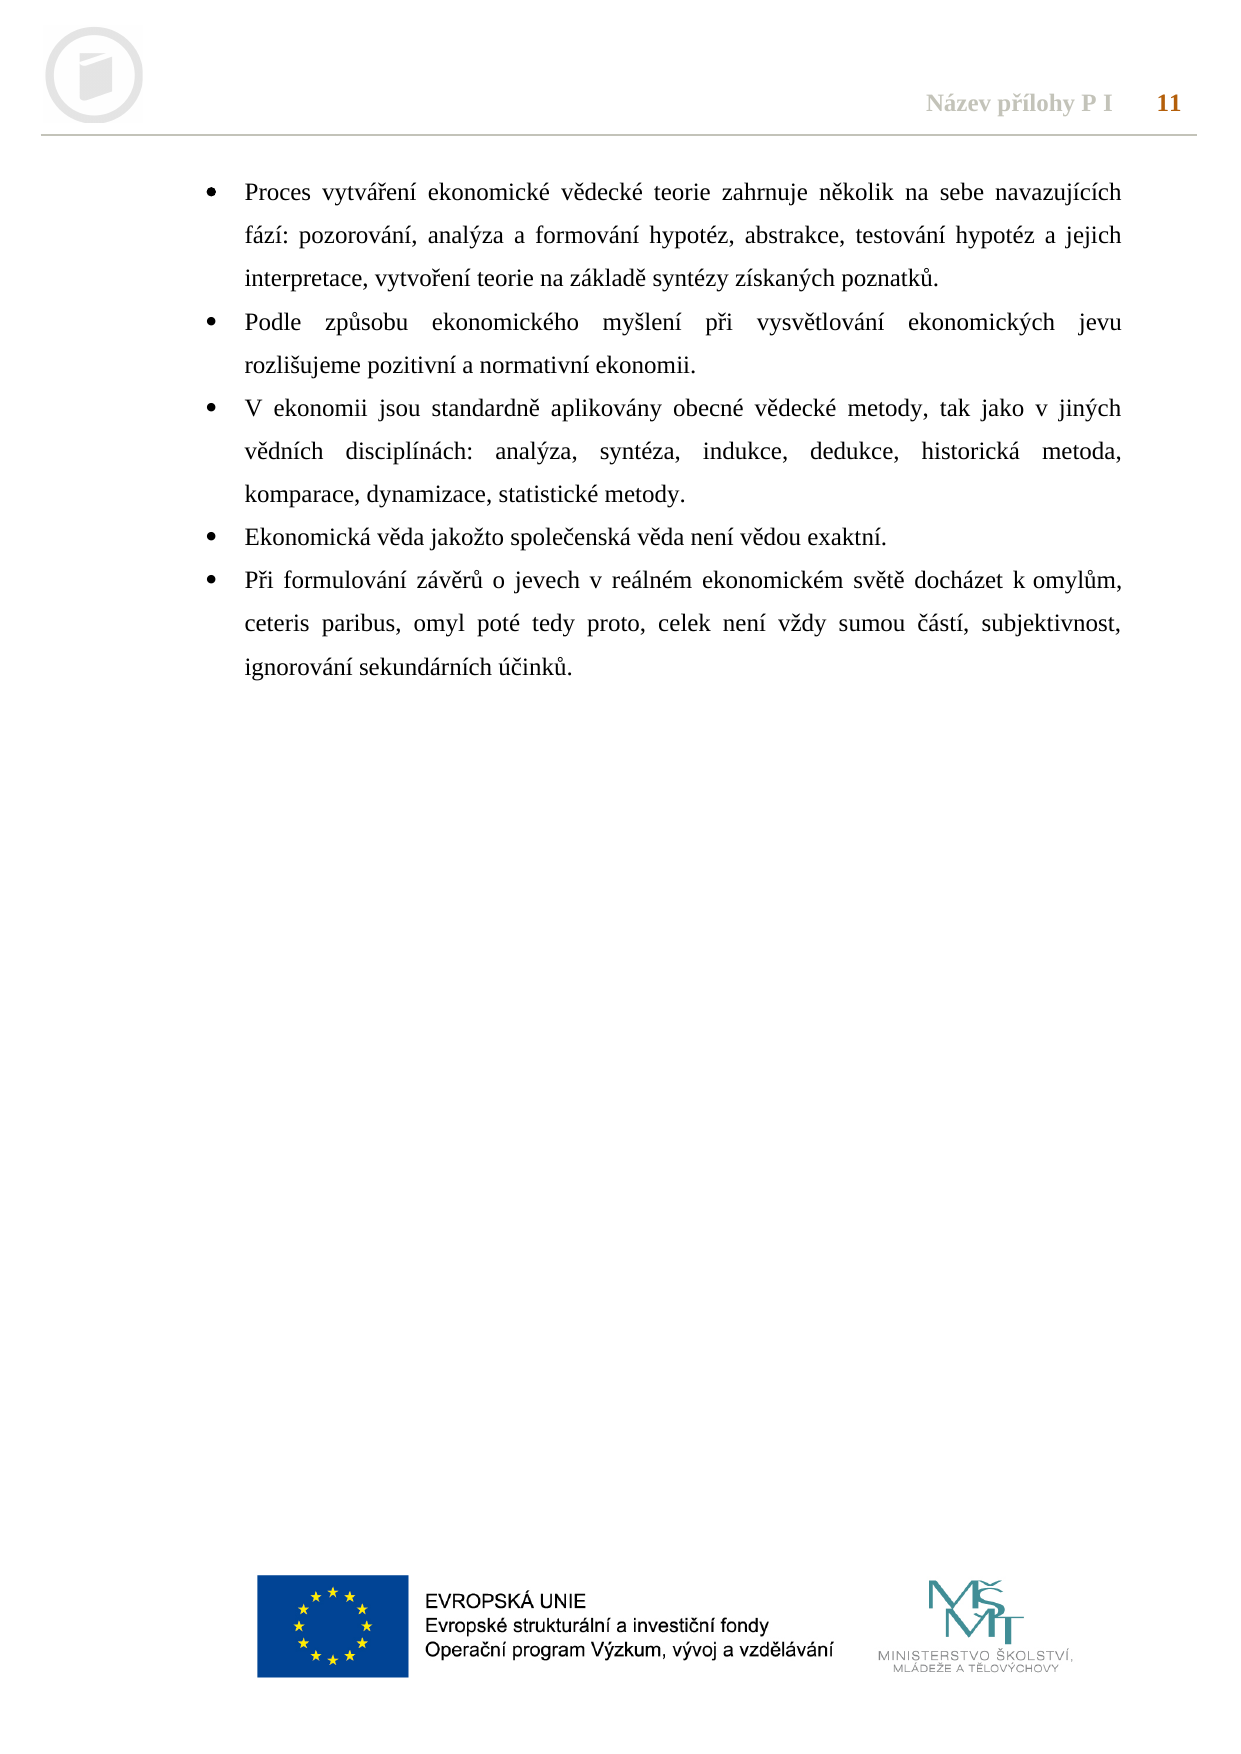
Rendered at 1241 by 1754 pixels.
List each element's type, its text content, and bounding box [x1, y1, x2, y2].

list Při formulování závěrů o jevech v reálném ekonomickém světě docházet k omylům, ceteris paribus, omyl poté tedy proto, celek není vždy sumou částí, subjektivnost, ignorování sekundárních účinků. [207, 565, 1122, 680]
list Ekonomická věda jakožto společenská věda není vědou exaktní. [207, 522, 1122, 551]
picture [206, 1524, 1123, 1728]
list V ekonomii jsou standardně aplikovány obecné vědecké metody, tak jako v jiných vědních disciplínách: analýza, syntéza, indukce, dedukce, historická metoda, komparace, dynamizace, statistické metody. [207, 393, 1122, 508]
list Proces vytváření ekonomické vědecké teorie zahrnuje několik na sebe navazujících fází: pozorování, analýza a formování hypotéz, abstrakce, testování hypotéz a jejich interpretace, vytvoření teorie na základě syntézy získaných poznatků. [207, 177, 1122, 292]
list Podle způsobu ekonomického myšlení při vysvětlování ekonomických jevu rozlišujeme pozitivní a normativní ekonomii. [207, 307, 1122, 378]
